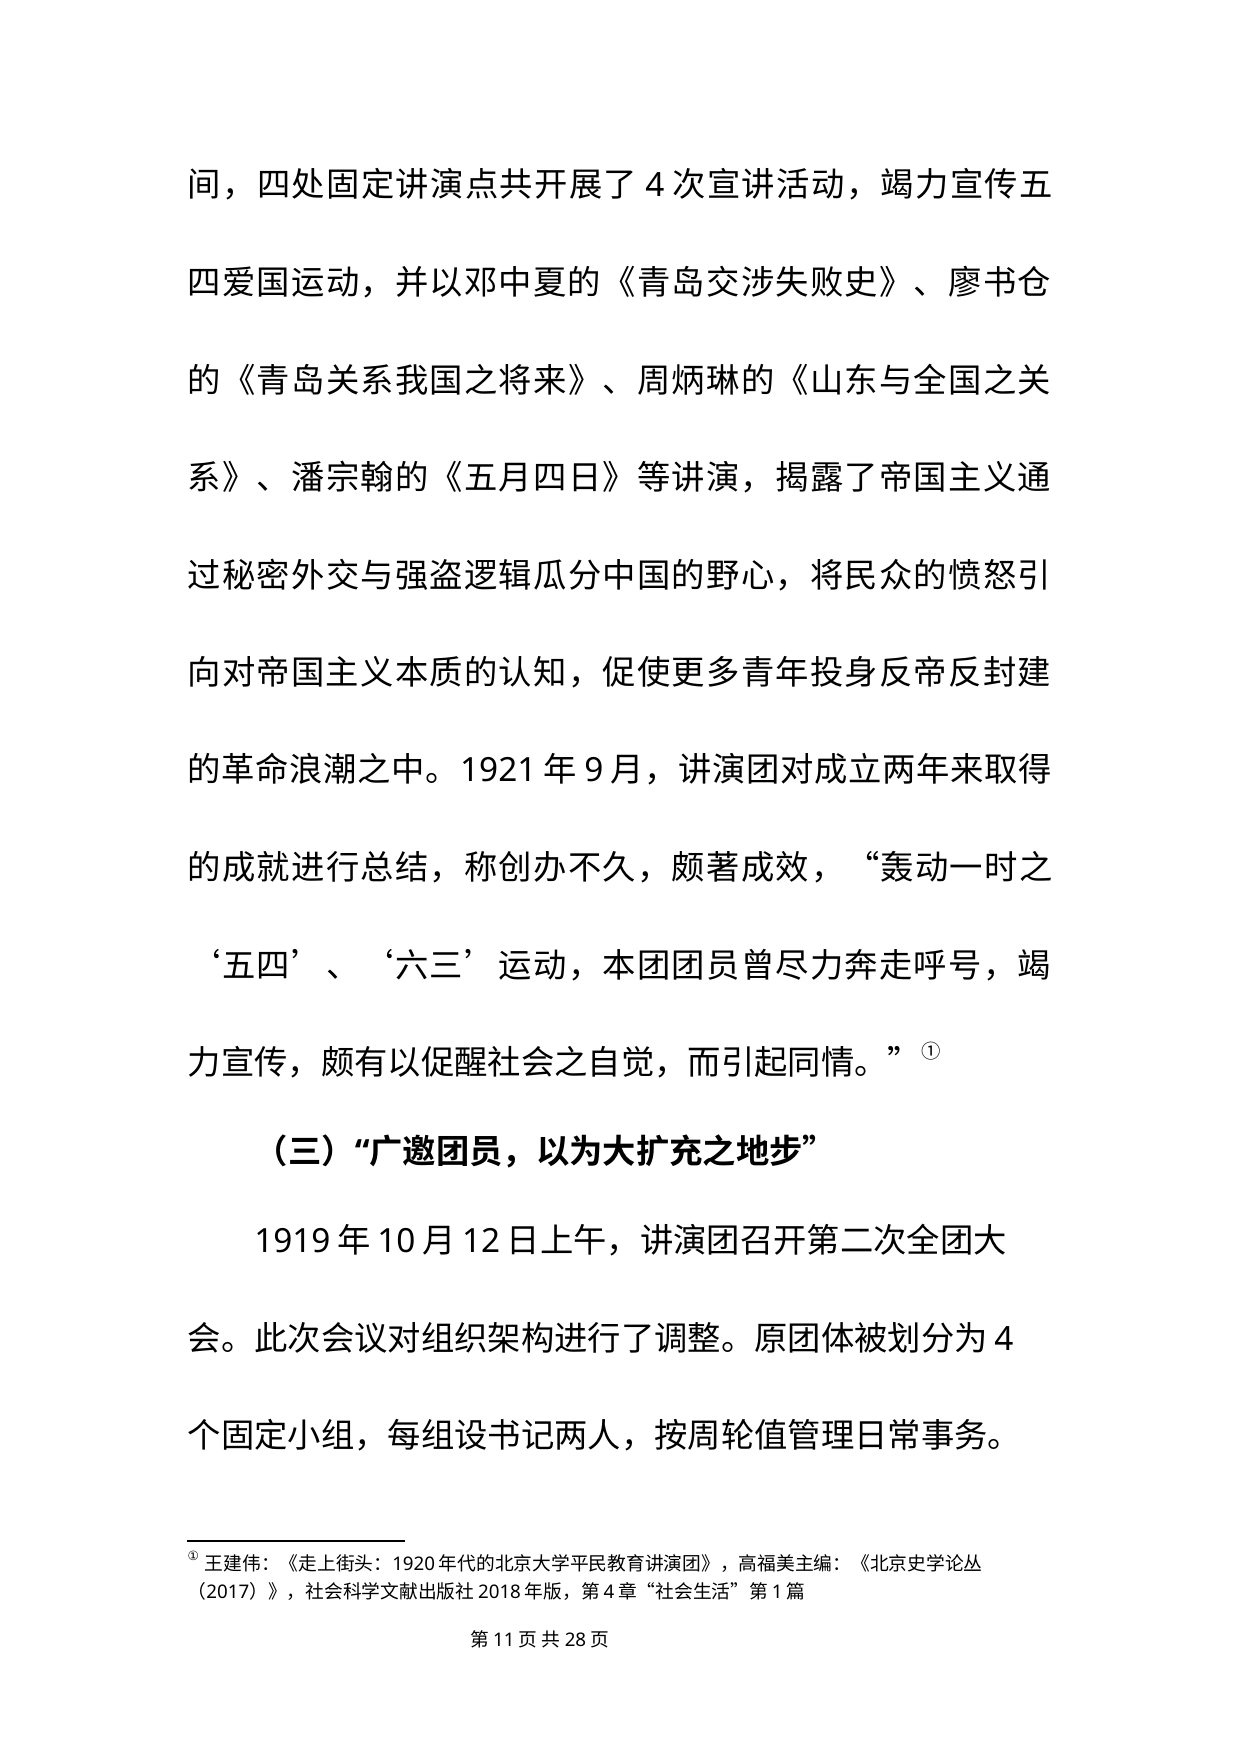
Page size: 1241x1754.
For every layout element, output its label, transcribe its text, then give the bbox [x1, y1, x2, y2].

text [187, 1206, 1053, 1466]
list “广邀团员，以为大扩充之地步” [187, 1117, 1053, 1182]
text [187, 150, 1053, 1092]
